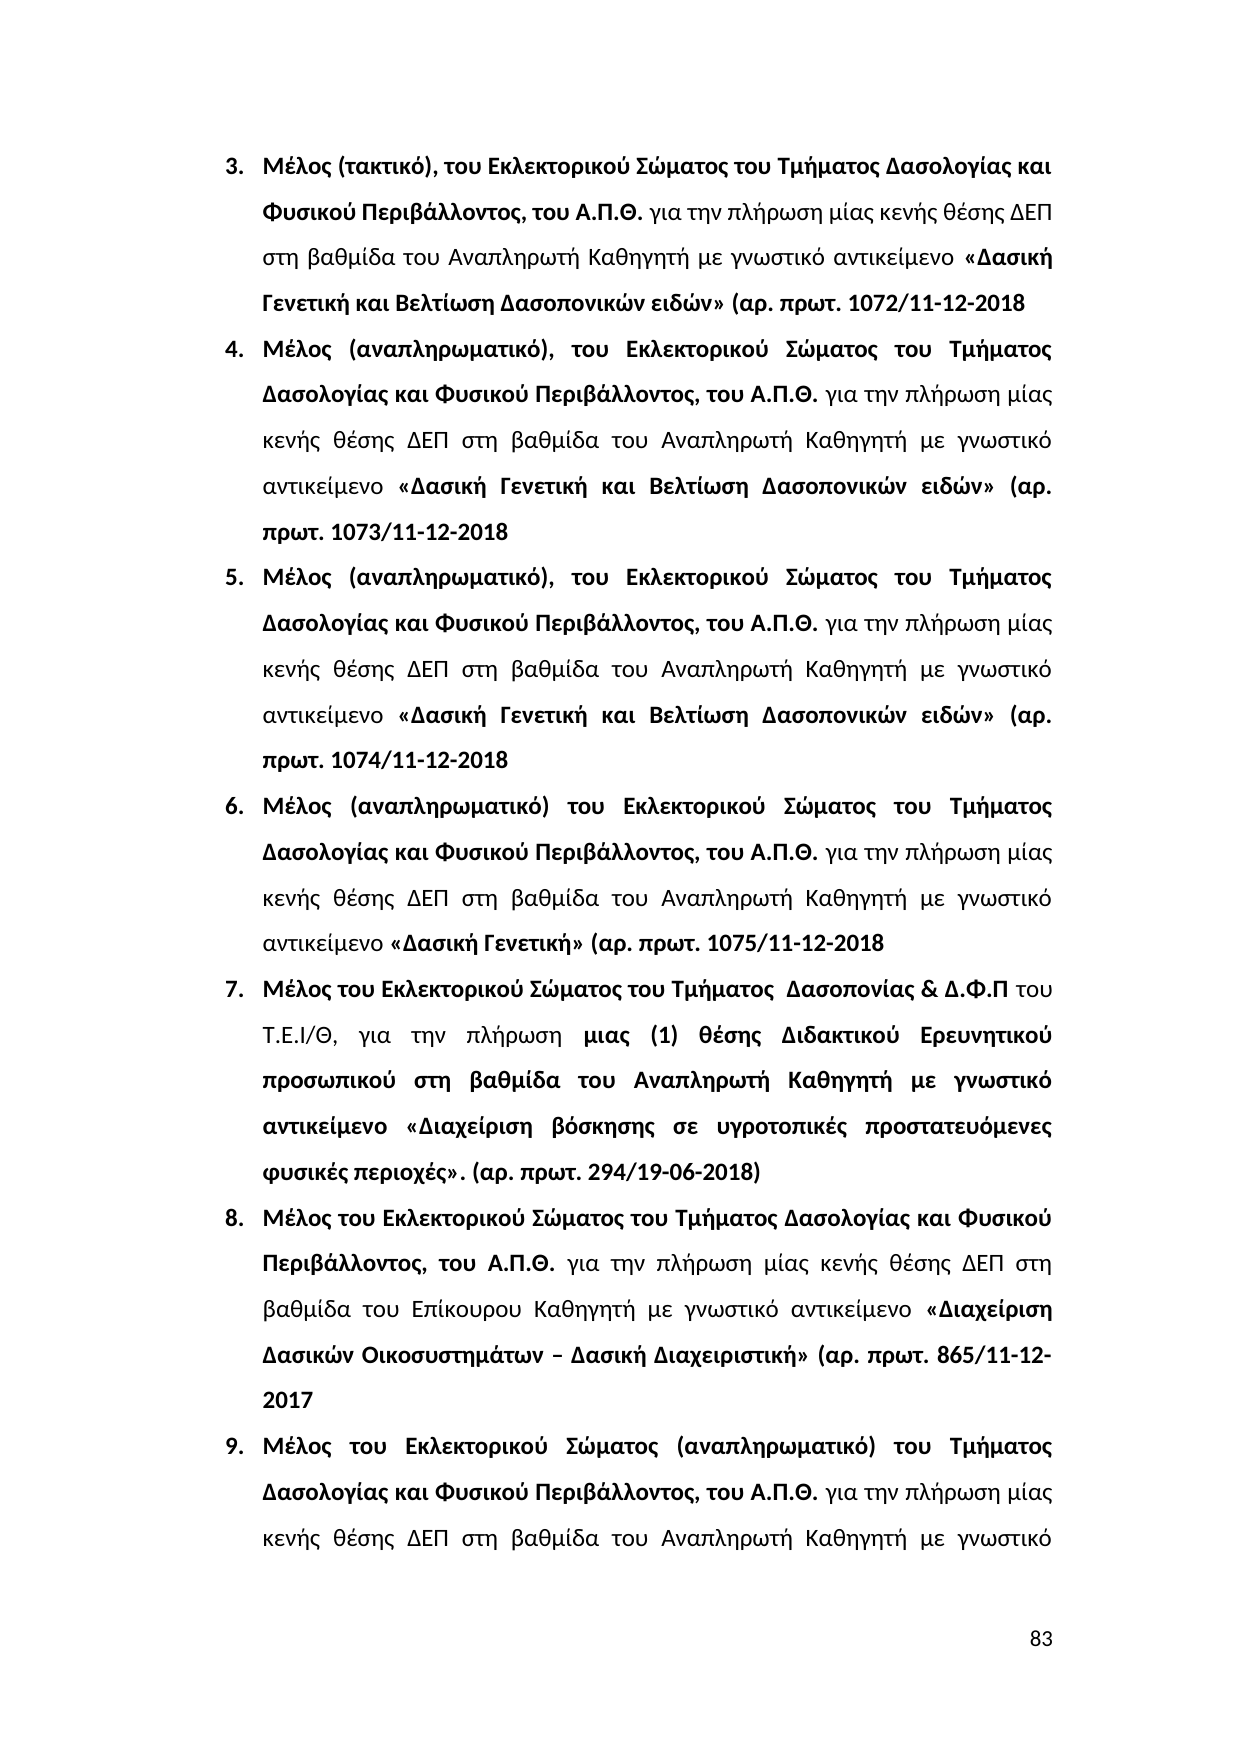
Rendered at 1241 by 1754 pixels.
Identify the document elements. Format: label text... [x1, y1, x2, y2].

list Μέλος του Εκλεκτορικού Σώματος του Τμήματος Δασοπονίας & Δ.Φ.Π του Τ.Ε.Ι/Θ, για την πλήρωση μιας (1) θέσης Διδακτικού Ερευνητικού προσωπικού στη βαθμίδα του Αναπληρωτή Καθηγητή με γνωστικό αντικείμενο «Διαχείριση βόσκησης σε υγροτοπικές προστατευόμενες φυσικές περιοχές». (αρ. πρωτ. 294/19-06-2018) [225, 973, 1053, 1187]
list Μέλος του Εκλεκτορικού Σώματος του Τμήματος Δασολογίας και Φυσικού Περιβάλλοντος, του Α.Π.Θ. για την πλήρωση μίας κενής θέσης ΔΕΠ στη βαθμίδα του Επίκουρου Καθηγητή με γνωστικό αντικείμενο «Διαχείριση Δασικών Οικοσυστημάτων – Δασική Διαχειριστική» (αρ. πρωτ. 865/11-12-2017 [225, 1202, 1053, 1415]
list Μέλος (αναπληρωματικό), του Εκλεκτορικού Σώματος του Τμήματος Δασολογίας και Φυσικού Περιβάλλοντος, του Α.Π.Θ. για την πλήρωση μίας κενής θέσης ΔΕΠ στη βαθμίδα του Αναπληρωτή Καθηγητή με γνωστικό αντικείμενο «Δασική Γενετική και Βελτίωση Δασοπονικών ειδών» (αρ. πρωτ. 1074/11-12-2018 [225, 562, 1053, 775]
list Μέλος (αναπληρωματικό), του Εκλεκτορικού Σώματος του Τμήματος Δασολογίας και Φυσικού Περιβάλλοντος, του Α.Π.Θ. για την πλήρωση μίας κενής θέσης ΔΕΠ στη βαθμίδα του Αναπληρωτή Καθηγητή με γνωστικό αντικείμενο «Δασική Γενετική και Βελτίωση Δασοπονικών ειδών» (αρ. πρωτ. 1073/11-12-2018 [225, 333, 1053, 546]
list Μέλος (τακτικό), του Εκλεκτορικού Σώματος του Τμήματος Δασολογίας και Φυσικού Περιβάλλοντος, του Α.Π.Θ. για την πλήρωση μίας κενής θέσης ΔΕΠ στη βαθμίδα του Αναπληρωτή Καθηγητή με γνωστικό αντικείμενο «Δασική Γενετική και Βελτίωση Δασοπονικών ειδών» (αρ. πρωτ. 1072/11-12-2018 [225, 150, 1053, 318]
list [225, 1430, 1053, 1552]
list Μέλος (αναπληρωματικό) του Εκλεκτορικού Σώματος του Τμήματος Δασολογίας και Φυσικού Περιβάλλοντος, του Α.Π.Θ. για την πλήρωση μίας κενής θέσης ΔΕΠ στη βαθμίδα του Αναπληρωτή Καθηγητή με γνωστικό αντικείμενο «Δασική Γενετική» (αρ. πρωτ. 1075/11-12-2018 [225, 790, 1053, 958]
